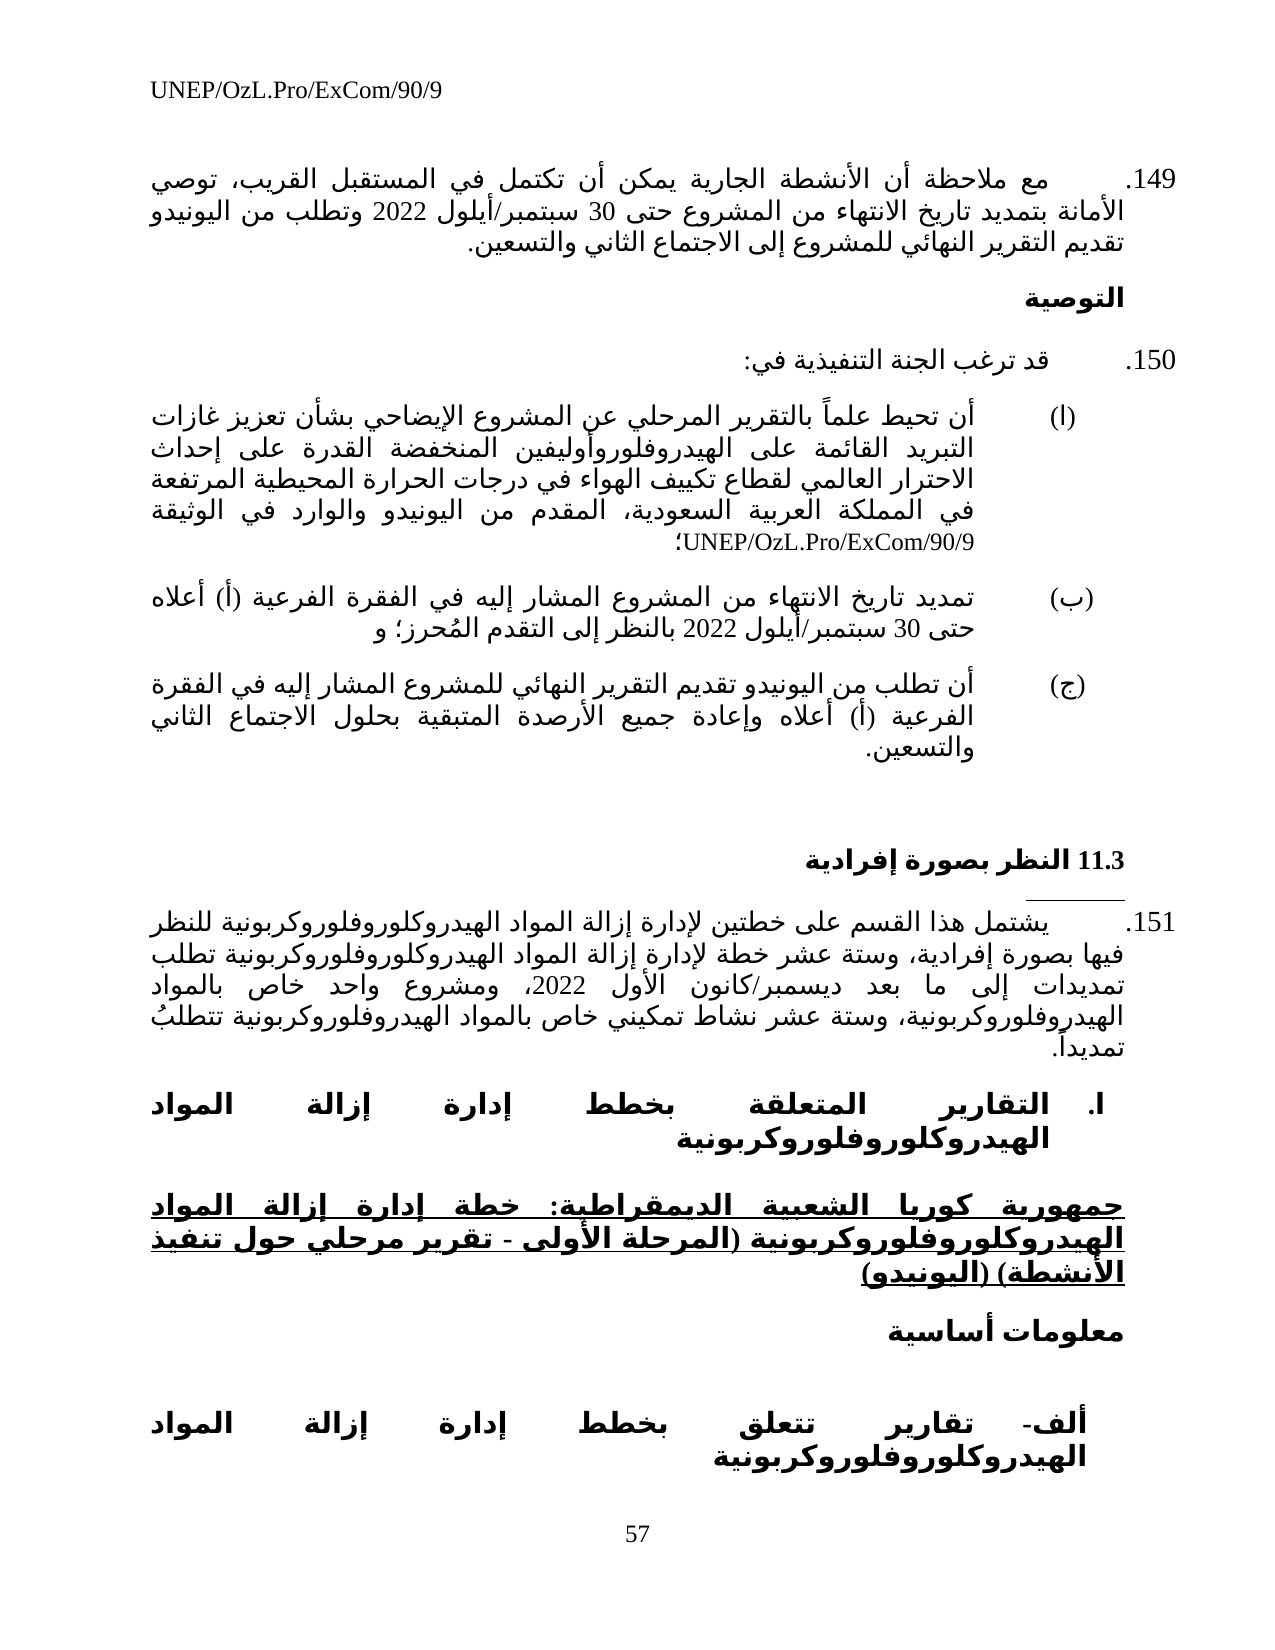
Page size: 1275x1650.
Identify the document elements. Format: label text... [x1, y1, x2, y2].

text 11.3 النظر بصورة إفرادية [150, 844, 1125, 876]
subtitle تمديد تاريخ الانتهاء من المشروع المشار إليه في الفقرة الفرعية (أ) أعلاه حتى 30 سبتمبر/أيلول 2022 بالنظر إلى التقدم المُحرز؛ و [150, 581, 1050, 643]
subtitle مع ملاحظة أن الأنشطة الجارية يمكن أن تكتمل في المستقبل القريب، توصي الأمانة بتمديد تاريخ الانتهاء من المشروع حتى 30 سبتمبر/أيلول 2022 وتطلب من اليونيدو تقديم التقرير النهائي للمشروع إلى الاجتماع الثاني والتسعين. [150, 161, 1125, 257]
subtitle يشتمل هذا القسم على خطتين لإدارة إزالة المواد الهيدروكلوروفلوروكربونية للنظر فيها بصورة إفرادية، وستة عشر خطة لإدارة إزالة المواد الهيدروكلوروفلوروكربونية تطلب تمديدات إلى ما بعد ديسمبر/كانون الأول 2022، ومشروع واحد خاص بالمواد الهيدروفلوروكربونية، وستة عشر نشاط تمكيني خاص بالمواد الهيدروفلوروكربونية تتطلبُ تمديداً. [150, 904, 1125, 1062]
list التقارير المتعلقة بخطط إدارة إزالة المواد الهيدروكلوروفلوروكربونية [150, 1087, 1088, 1154]
text ألف- تقارير تتعلق بخطط إدارة إزالة المواد الهيدروكلوروفلوروكربونية [150, 1406, 1087, 1473]
subtitle أن تحيط علماً بالتقرير المرحلي عن المشروع الإيضاحي بشأن تعزيز غازات التبريد القائمة على الهيدروفلوروأوليفين المنخفضة القدرة على إحداث الاحترار العالمي لقطاع تكييف الهواء في درجات الحرارة المحيطية المرتفعة في المملكة العربية السعودية، المقدم من اليونيدو والوارد في الوثيقة UNEP/OzL.Pro/ExCom/90/9؛ [150, 401, 1050, 556]
subtitle أن تطلب من اليونيدو تقديم التقرير النهائي للمشروع المشار إليه في الفقرة الفرعية (أ) أعلاه وإعادة جميع الأرصدة المتبقية بحلول الاجتماع الثاني والتسعين. [150, 668, 1050, 762]
subtitle قد ترغب الجنة التنفيذية في: [150, 342, 1125, 376]
text معلومات أساسية [150, 1314, 1125, 1347]
text التوصية [150, 282, 1125, 313]
text جمهورية كوريا الشعبية الديمقراطية: خطة إدارة إزالة المواد الهيدروكلوروفلوروكربونية (المرحلة الأولى - تقرير مرحلي حول تنفيذ الأنشطة) (اليونيدو) [150, 1188, 1125, 1217]
text جمهورية كوريا الشعبية الديمقراطية: خطة إدارة إزالة المواد الهيدروكلوروفلوروكربونية (المرحلة الأولى - تقرير مرحلي حول تنفيذ الأنشطة) (اليونيدو) [150, 1218, 1125, 1251]
text جمهورية كوريا الشعبية الديمقراطية: خطة إدارة إزالة المواد الهيدروكلوروفلوروكربونية (المرحلة الأولى - تقرير مرحلي حول تنفيذ الأنشطة) (اليونيدو) [150, 1252, 1125, 1289]
